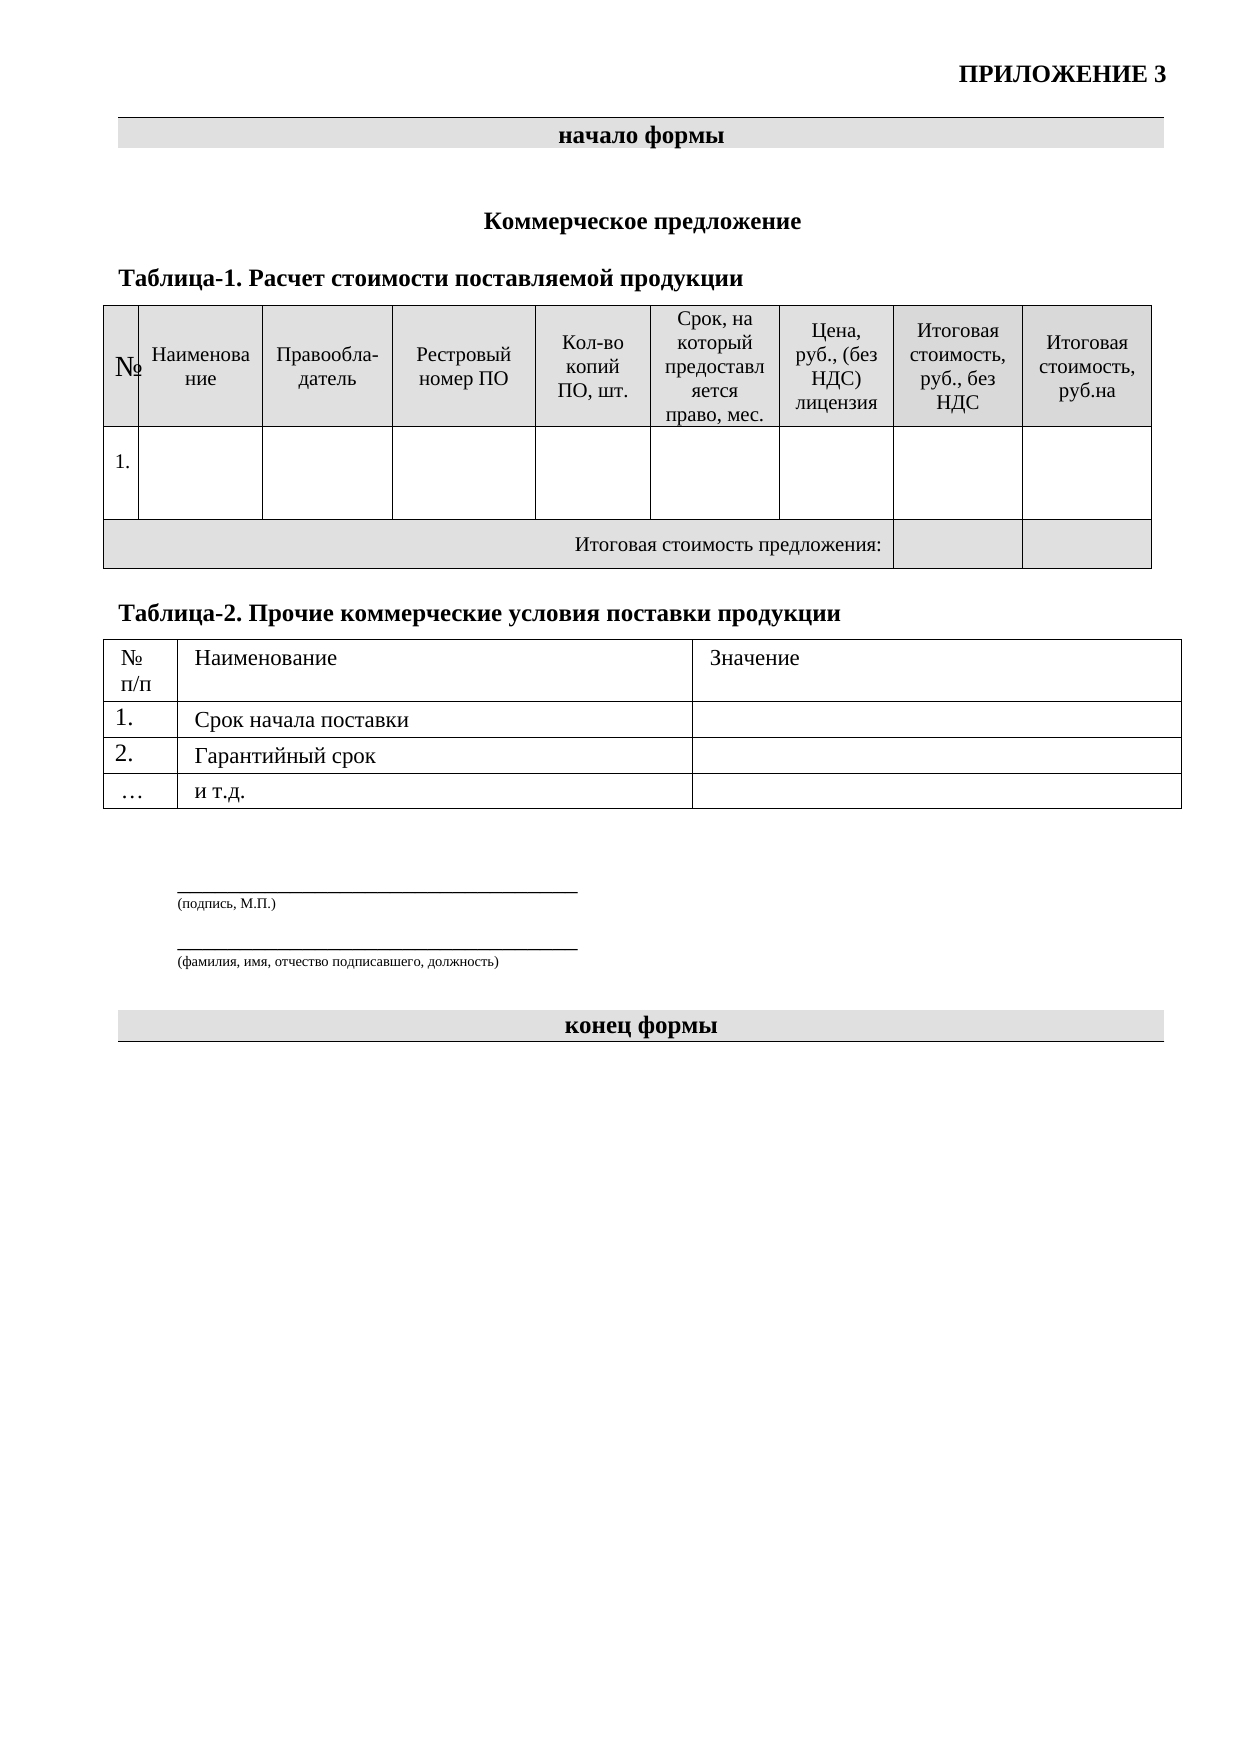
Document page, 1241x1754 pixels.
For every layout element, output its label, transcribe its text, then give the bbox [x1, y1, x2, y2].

text Таблица-2. Прочие коммерческие условия поставки продукции [118, 598, 1167, 626]
text ПРИЛОЖЕНИЕ 3 [156, 59, 1167, 88]
table_cell [693, 774, 1181, 808]
table_cell [104, 702, 177, 737]
table_header Значение [693, 640, 1181, 701]
text (подпись, М.П.) [118, 895, 783, 924]
text ________________________________ [118, 924, 1167, 953]
text ________________________________ [118, 867, 1167, 895]
text конец формы [118, 1010, 1164, 1041]
text начало формы [118, 118, 1164, 148]
table_cell … [104, 774, 177, 808]
table_cell [104, 738, 177, 772]
table_cell Гарантийный срок [178, 738, 692, 772]
table_cell Срок начала поставки [178, 702, 692, 737]
table_cell и т.д. [178, 774, 692, 808]
text (фамилия, имя, отчество подписавшего, должность) [118, 953, 783, 982]
table_header Наименование [178, 640, 692, 701]
table_header № п/п [104, 640, 177, 701]
table_cell [693, 738, 1181, 772]
text Коммерческое предложение [118, 206, 1167, 235]
text Таблица-1. Расчет стоимости поставляемой продукции [118, 263, 1167, 292]
table_cell [693, 702, 1181, 737]
